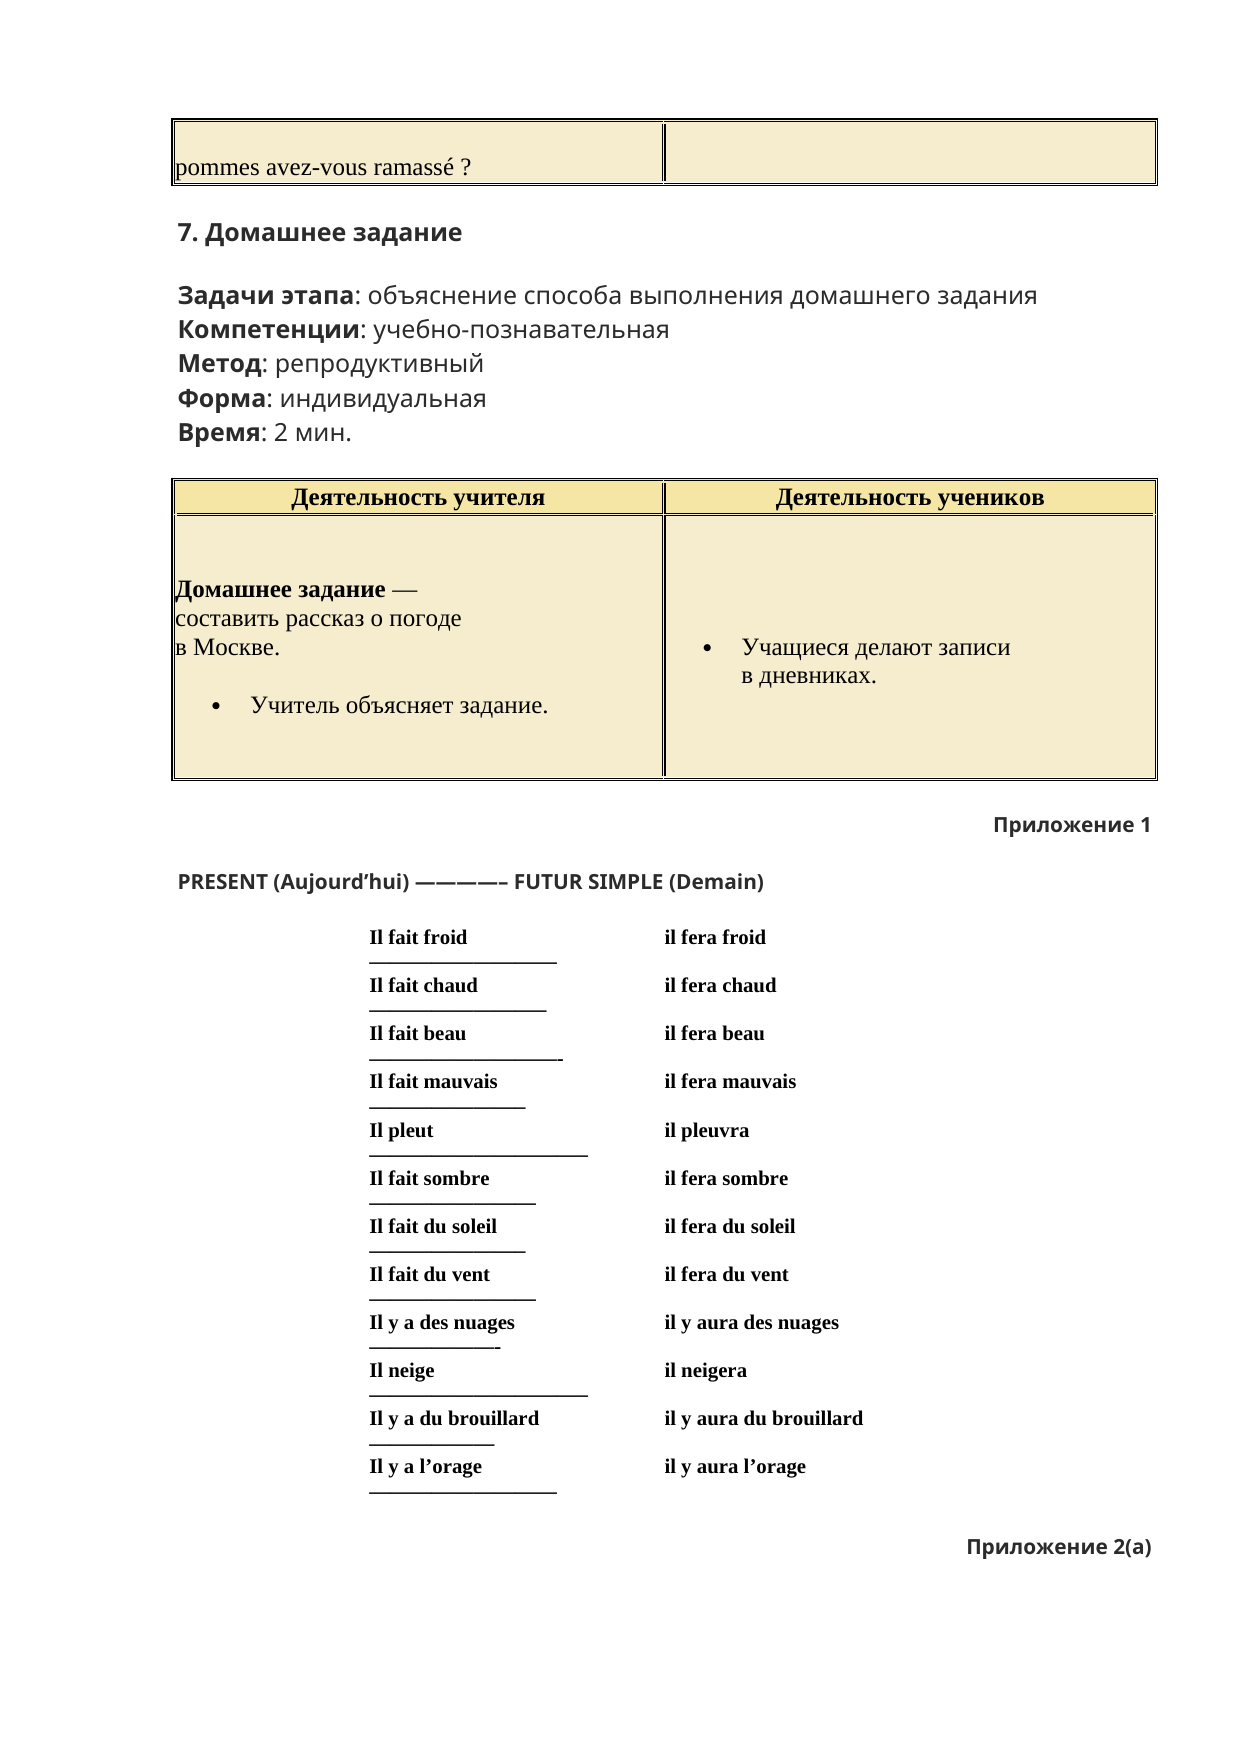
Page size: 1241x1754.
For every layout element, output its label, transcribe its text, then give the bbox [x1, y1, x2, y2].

table_cell il y aura l’orage [664, 1455, 960, 1503]
table_cell il fera sombre [664, 1166, 960, 1214]
table_cell Il y a des nuages ——————- [369, 1310, 664, 1358]
table_cell il y aura du brouillard [664, 1406, 960, 1454]
table_cell il fera chaud [664, 973, 960, 1021]
table_cell il fera du soleil [664, 1214, 960, 1262]
table_cell Il fait du vent ———————— [369, 1262, 664, 1310]
table_header il fera froid [664, 925, 960, 973]
text PRESENT (Aujourd’hui) ————– FUTUR SIMPLE (Demain) [177, 867, 1152, 896]
table_header Деятельность учеников [664, 481, 1155, 513]
table_cell Il fait mauvais ———————– [369, 1070, 664, 1118]
table_cell il fera du vent [664, 1262, 960, 1310]
table_cell Il fait beau —————————- [369, 1021, 664, 1069]
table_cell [664, 122, 1155, 182]
table_cell Il fait du soleil ———————– [369, 1214, 664, 1262]
table_cell il y aura des nuages [664, 1310, 960, 1358]
table_cell il fera mauvais [664, 1070, 960, 1118]
table_cell Il y a du brouillard —————— [369, 1406, 664, 1454]
table_cell il fera beau [664, 1021, 960, 1069]
table_cell il pleuvra [664, 1118, 960, 1166]
table_cell Il fait chaud ————————– [369, 973, 664, 1021]
table_header Il fait froid ————————— [369, 925, 664, 973]
table_cell il neigera [664, 1358, 960, 1406]
table_header Деятельность учителя [175, 479, 664, 513]
text Задачи этапа: объяснение способа выполнения домашнего задания Компетенции: учебно-познавательная Метод: репродуктивный Форма: индивидуальная Время: 2 мин. [177, 278, 1152, 448]
table_cell Домашнее задание — составить рассказ о погоде в Москве. Учитель объясняет задание. [173, 513, 664, 777]
text Приложение 2(a) [177, 1532, 1152, 1560]
table_cell Учащиеся делают записи в дневниках. [664, 513, 1156, 777]
table_cell Il fait sombre ———————— [369, 1166, 664, 1214]
text Приложение 1 [177, 810, 1152, 838]
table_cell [175, 120, 664, 182]
text 7. Домашнее задание [177, 215, 1152, 249]
table_cell Il y a l’orage ————————— [369, 1455, 664, 1503]
table_cell Il neige ——————————– [369, 1358, 664, 1406]
table_cell Il pleut ——————————– [369, 1118, 664, 1166]
